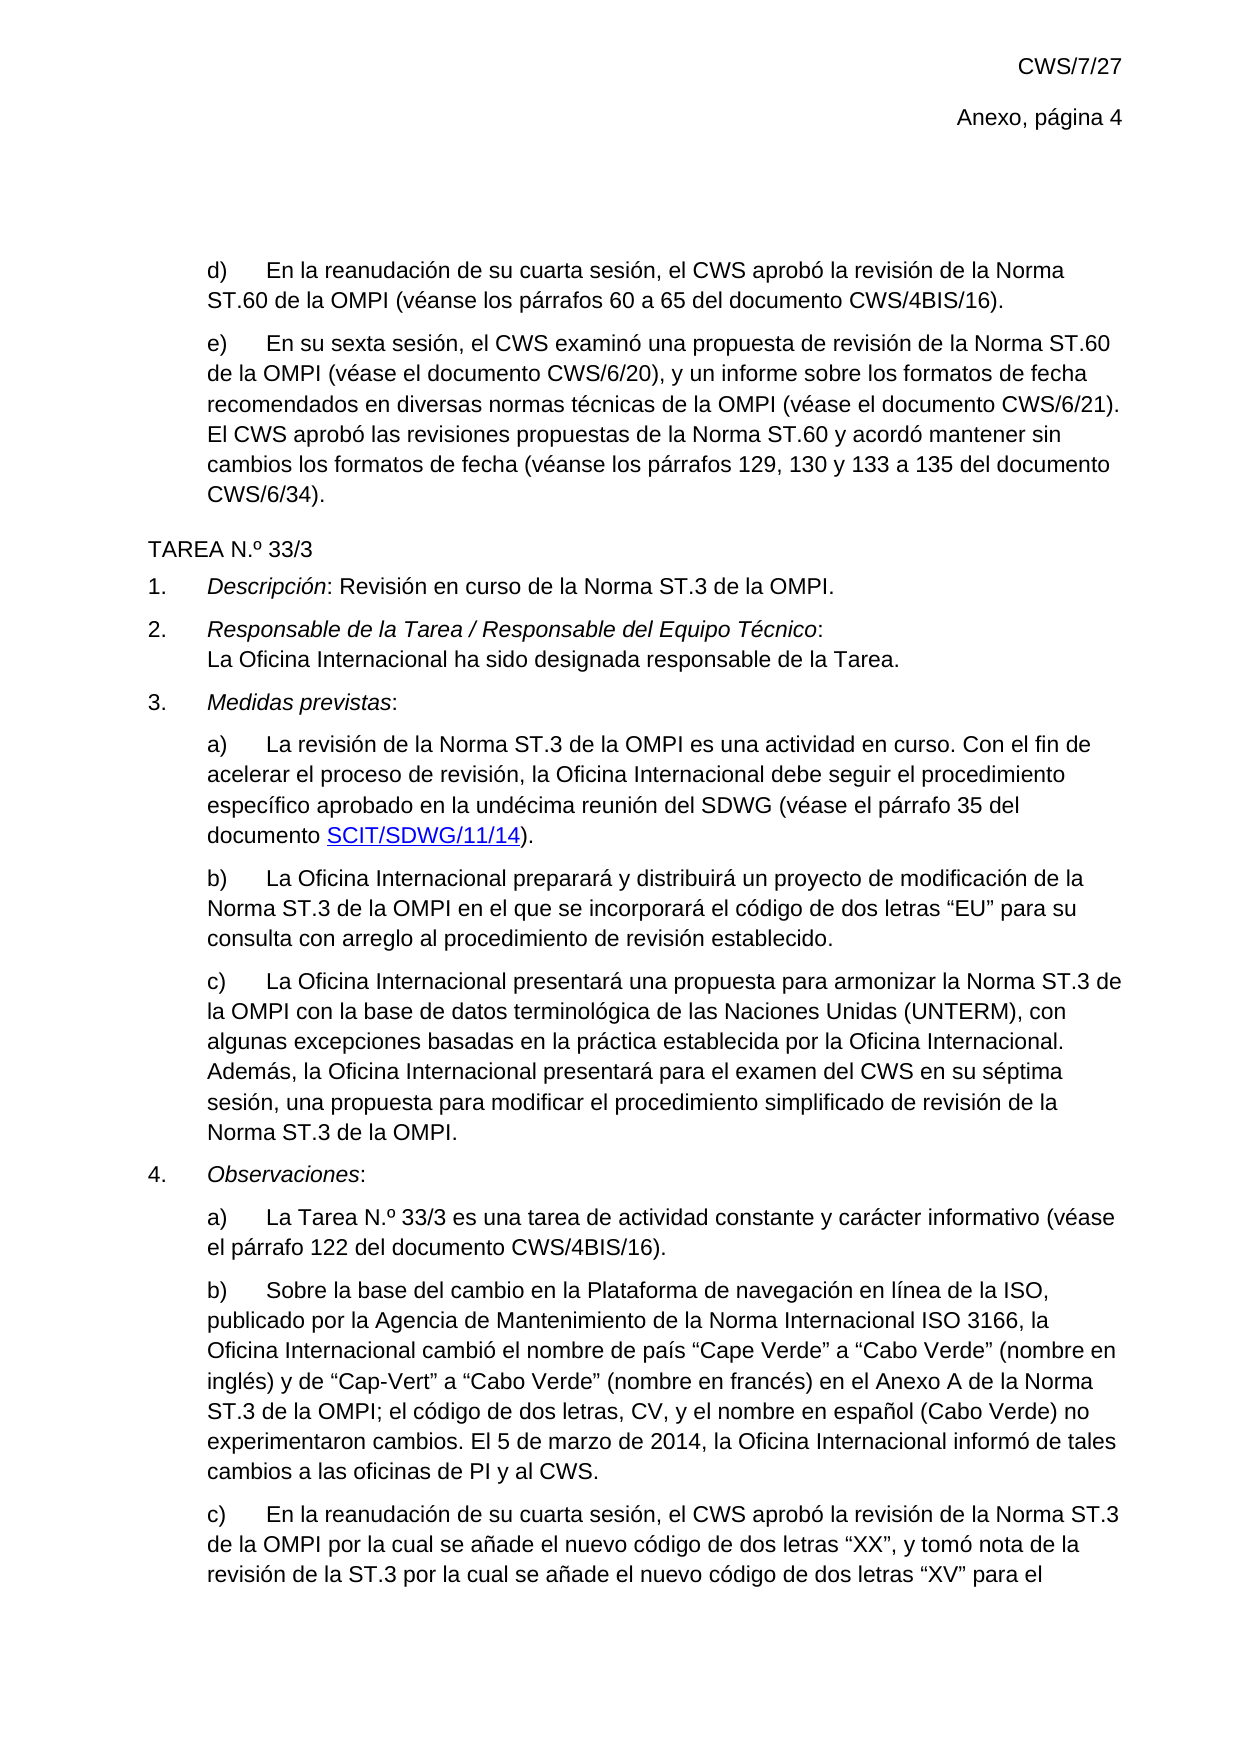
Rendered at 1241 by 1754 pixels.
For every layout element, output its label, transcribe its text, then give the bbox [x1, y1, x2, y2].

text a) La Tarea N.º 33/3 es una tarea de actividad constante y carácter informativo (véase el párrafo 122 del documento CWS/4BIS/16). [207, 1204, 1122, 1261]
text 3. Medidas previstas: [148, 688, 1122, 715]
text c) La Oficina Internacional presentará una propuesta para armonizar la Norma ST.3 de la OMPI con la base de datos terminológica de las Naciones Unidas (UNTERM), con algunas excepciones basadas en la práctica establecida por la Oficina Internacional. Además, la Oficina Internacional presentará para el examen del CWS en su séptima sesión, una propuesta para modificar el procedimiento simplificado de revisión de la Norma ST.3 de la OMPI. [207, 968, 1122, 1145]
text 4. Observaciones: [148, 1161, 1122, 1188]
text 1. Descripción: Revisión en curso de la Norma ST.3 de la OMPI. [148, 573, 1122, 599]
text b) Sobre la base del cambio en la Plataforma de navegación en línea de la ISO, publicado por la Agencia de Mantenimiento de la Norma Internacional ISO 3166, la Oficina Internacional cambió el nombre de país “Cape Verde” a “Cabo Verde” (nombre en inglés) y de “Cap-Vert” a “Cabo Verde” (nombre en francés) en el Anexo A de la Norma ST.3 de la OMPI; el código de dos letras, CV, y el nombre en español (Cabo Verde) no experimentaron cambios. El 5 de marzo de 2014, la Oficina Internacional informó de tales cambios a las oficinas de PI y al CWS. [207, 1277, 1122, 1485]
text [207, 1501, 1122, 1588]
text 2. Responsable de la Tarea / Responsable del Equipo Técnico: La Oficina Internacional ha sido designada responsable de la Tarea. [148, 616, 1122, 672]
subtitle TAREA N.º 33/3 [148, 536, 1122, 563]
text a) La revisión de la Norma ST.3 de la OMPI es una actividad en curso. Con el fin de acelerar el proceso de revisión, la Oficina Internacional debe seguir el procedimiento específico aprobado en la undécima reunión del SDWG (véase el párrafo 35 del documento SCIT/SDWG/11/14). [207, 731, 1122, 848]
text e) En su sexta sesión, el CWS examinó una propuesta de revisión de la Norma ST.60 de la OMPI (véase el documento CWS/6/20), y un informe sobre los formatos de fecha recomendados en diversas normas técnicas de la OMPI (véase el documento CWS/6/21). El CWS aprobó las revisiones propuestas de la Norma ST.60 y acordó mantener sin cambios los formatos de fecha (véanse los párrafos 129, 130 y 133 a 135 del documento CWS/6/34). [207, 330, 1122, 508]
text d) En la reanudación de su cuarta sesión, el CWS aprobó la revisión de la Norma ST.60 de la OMPI (véanse los párrafos 60 a 65 del documento CWS/4BIS/16). [207, 257, 1122, 314]
text b) La Oficina Internacional preparará y distribuirá un proyecto de modificación de la Norma ST.3 de la OMPI en el que se incorporará el código de dos letras “EU” para su consulta con arreglo al procedimiento de revisión establecido. [207, 864, 1122, 951]
